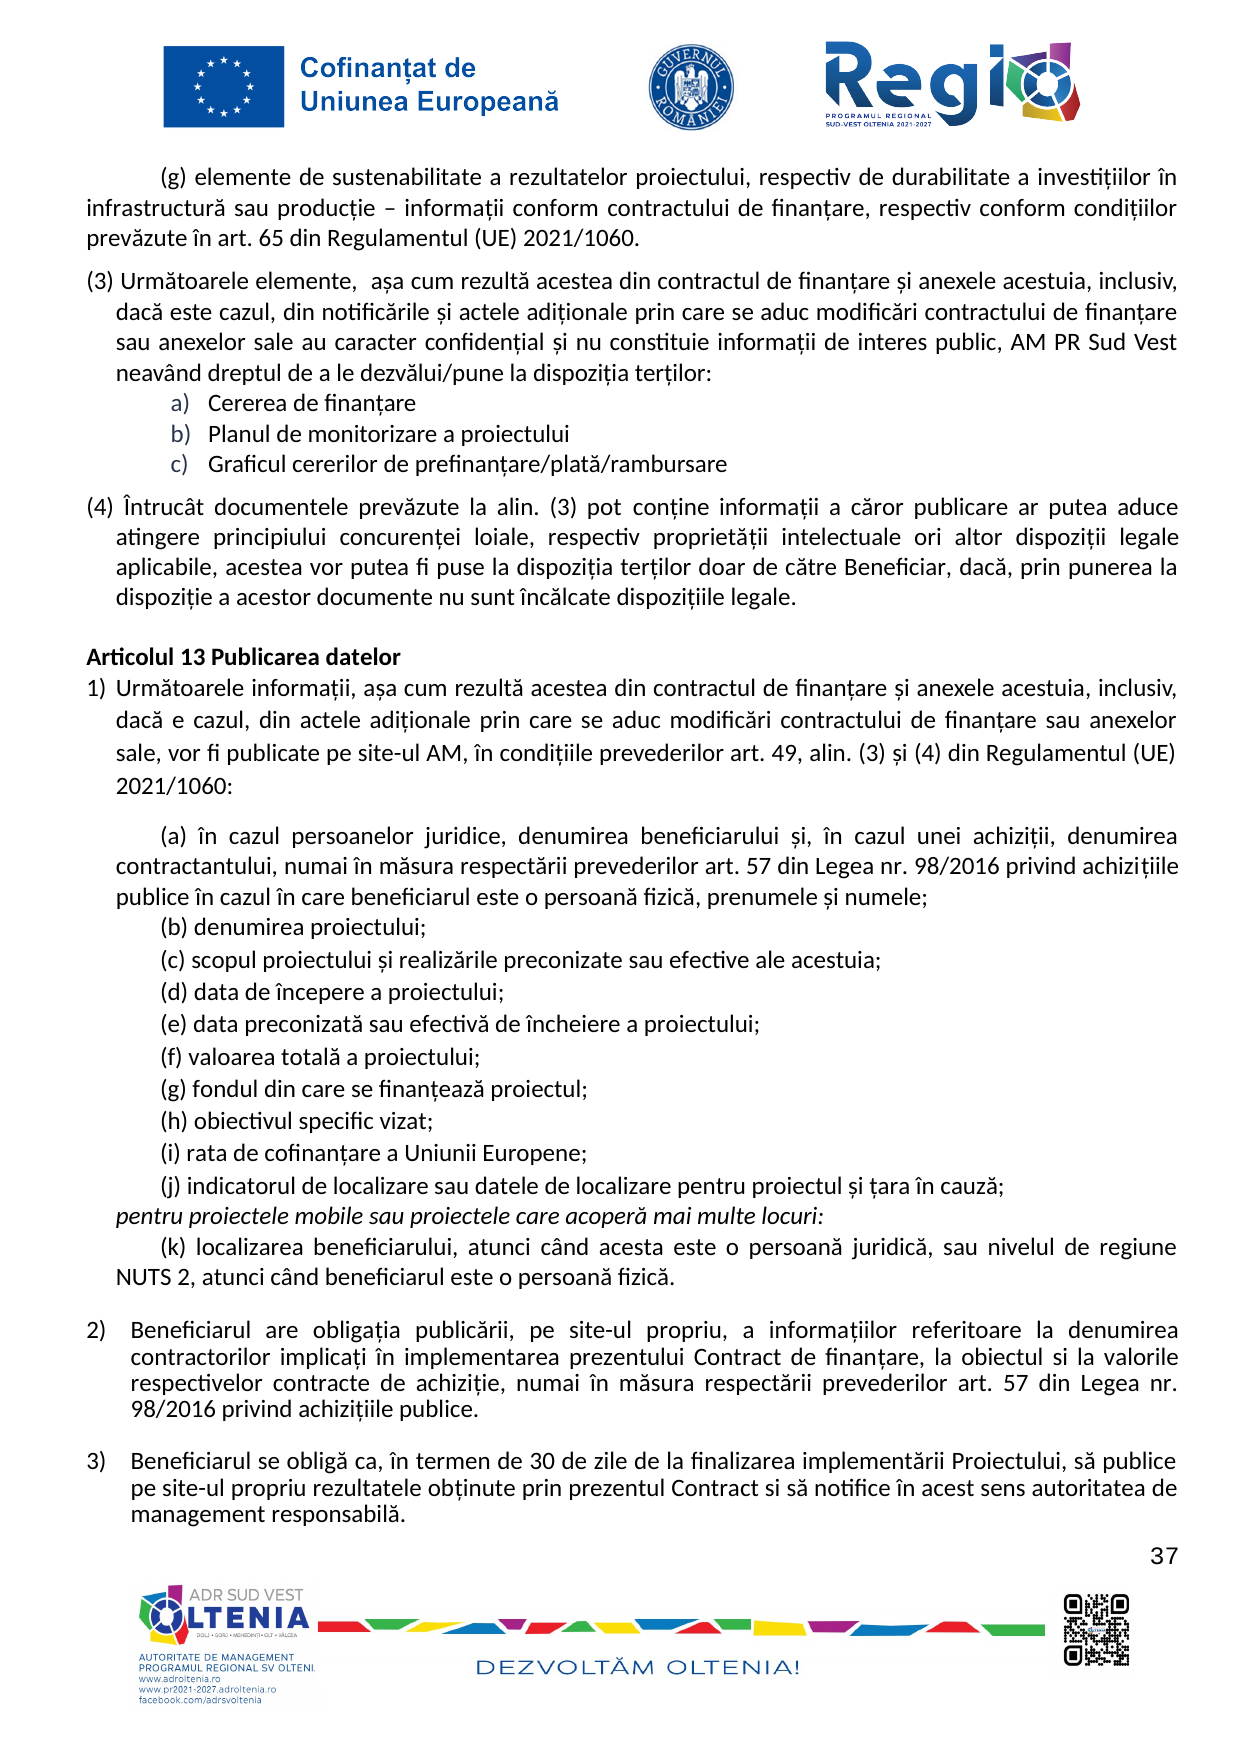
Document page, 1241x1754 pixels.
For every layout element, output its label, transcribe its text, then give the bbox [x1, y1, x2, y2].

list (3) Următoarele elemente, așa cum rezultă acestea din contractul de finanțare și anexele acestuia, inclusiv, dacă este cazul, din notificările și actele adiționale prin care se aduc modificări contractului de finanțare sau anexelor sale au caracter confidențial și nu constituie informații de interes public, AM PR Sud Vest neavând dreptul de a le dezvălui/pune la dispoziția terților: [86, 266, 1179, 388]
list Beneficiarul are obligaţia publicării, pe site-ul propriu, a informaţiilor referitoare la denumirea contractorilor implicaţi în implementarea prezentului Contract de finanţare, la obiectul si la valorile respectivelor contracte de achiziţie, numai în măsura respectării prevederilor art. 57 din Legea nr. 98/2016 privind achiziţiile publice. [86, 1318, 1179, 1422]
text Articolul 13 Publicarea datelor [86, 642, 1179, 672]
list Beneficiarul se obligă ca, în termen de 30 de zile de la finalizarea implementării Proiectului, să publice pe site-ul propriu rezultatele obţinute prin prezentul Contract si să notifice în acest sens autoritatea de management responsabilă. [86, 1449, 1179, 1528]
text (4) Întrucât documentele prevăzute la alin. (3) pot conține informaţii a căror publicare ar putea aduce atingere principiului concurenţei loiale, respectiv proprietăţii intelectuale ori altor dispoziţii legale aplicabile, acestea vor putea fi puse la dispoziția terților doar de către Beneficiar, dacă, prin punerea la dispoziție a acestor documente nu sunt încălcate dispozițiile legale. [86, 492, 1179, 612]
list Graficul cererilor de prefinanțare/plată/rambursare [170, 449, 1179, 479]
picture [823, 40, 1082, 129]
picture [158, 42, 561, 131]
list Următoarele informații, așa cum rezultă acestea din contractul de finanțare și anexele acestuia, inclusiv, dacă e cazul, din actele adiționale prin care se aduc modificări contractului de finanțare sau anexelor sale, vor fi publicate pe site-ul AM, în condițiile prevederilor art. 49, alin. (3) și (4) din Regulamentul (UE) 2021/1060: [86, 672, 1179, 801]
list Planul de monitorizare a proiectului [170, 418, 1179, 449]
list (h) obiectivul specific vizat; [116, 1105, 1179, 1136]
list (e) data preconizată sau efectivă de încheiere a proiectului; [116, 1008, 1179, 1039]
picture [131, 1582, 1134, 1711]
list (g) fondul din care se finanțează proiectul; [116, 1073, 1179, 1103]
list Cererea de finanţare [170, 388, 1179, 418]
list (k) localizarea beneficiarului, atunci când acesta este o persoană juridică, sau nivelul de regiune NUTS 2, atunci când beneficiarul este o persoană fizică. [116, 1231, 1179, 1292]
list (d) data de începere a proiectului; [116, 976, 1179, 1007]
list (g) elemente de sustenabilitate a rezultatelor proiectului, respectiv de durabilitate a investițiilor în infrastructură sau producție – informații conform contractului de finanțare, respectiv conform condițiilor prevăzute în art. 65 din Regulamentul (UE) 2021/1060. [86, 161, 1179, 253]
list (j) indicatorul de localizare sau datele de localizare pentru proiectul și țara în cauză; [116, 1170, 1179, 1200]
list (b) denumirea proiectului; [116, 912, 1179, 942]
list (i) rata de cofinanțare a Uniunii Europene; [116, 1138, 1179, 1168]
picture [645, 42, 739, 132]
list (f) valoarea totală a proiectului; [116, 1041, 1179, 1071]
list (c) scopul proiectului și realizările preconizate sau efective ale acestuia; [116, 944, 1179, 974]
text pentru proiectele mobile sau proiectele care acoperă mai multe locuri: [116, 1200, 1179, 1231]
list (a) în cazul persoanelor juridice, denumirea beneficiarului și, în cazul unei achiziții, denumirea contractantului, numai în măsura respectării prevederilor art. 57 din Legea nr. 98/2016 privind achiziţiile publice în cazul în care beneficiarul este o persoană fizică, prenumele și numele; [116, 820, 1179, 912]
